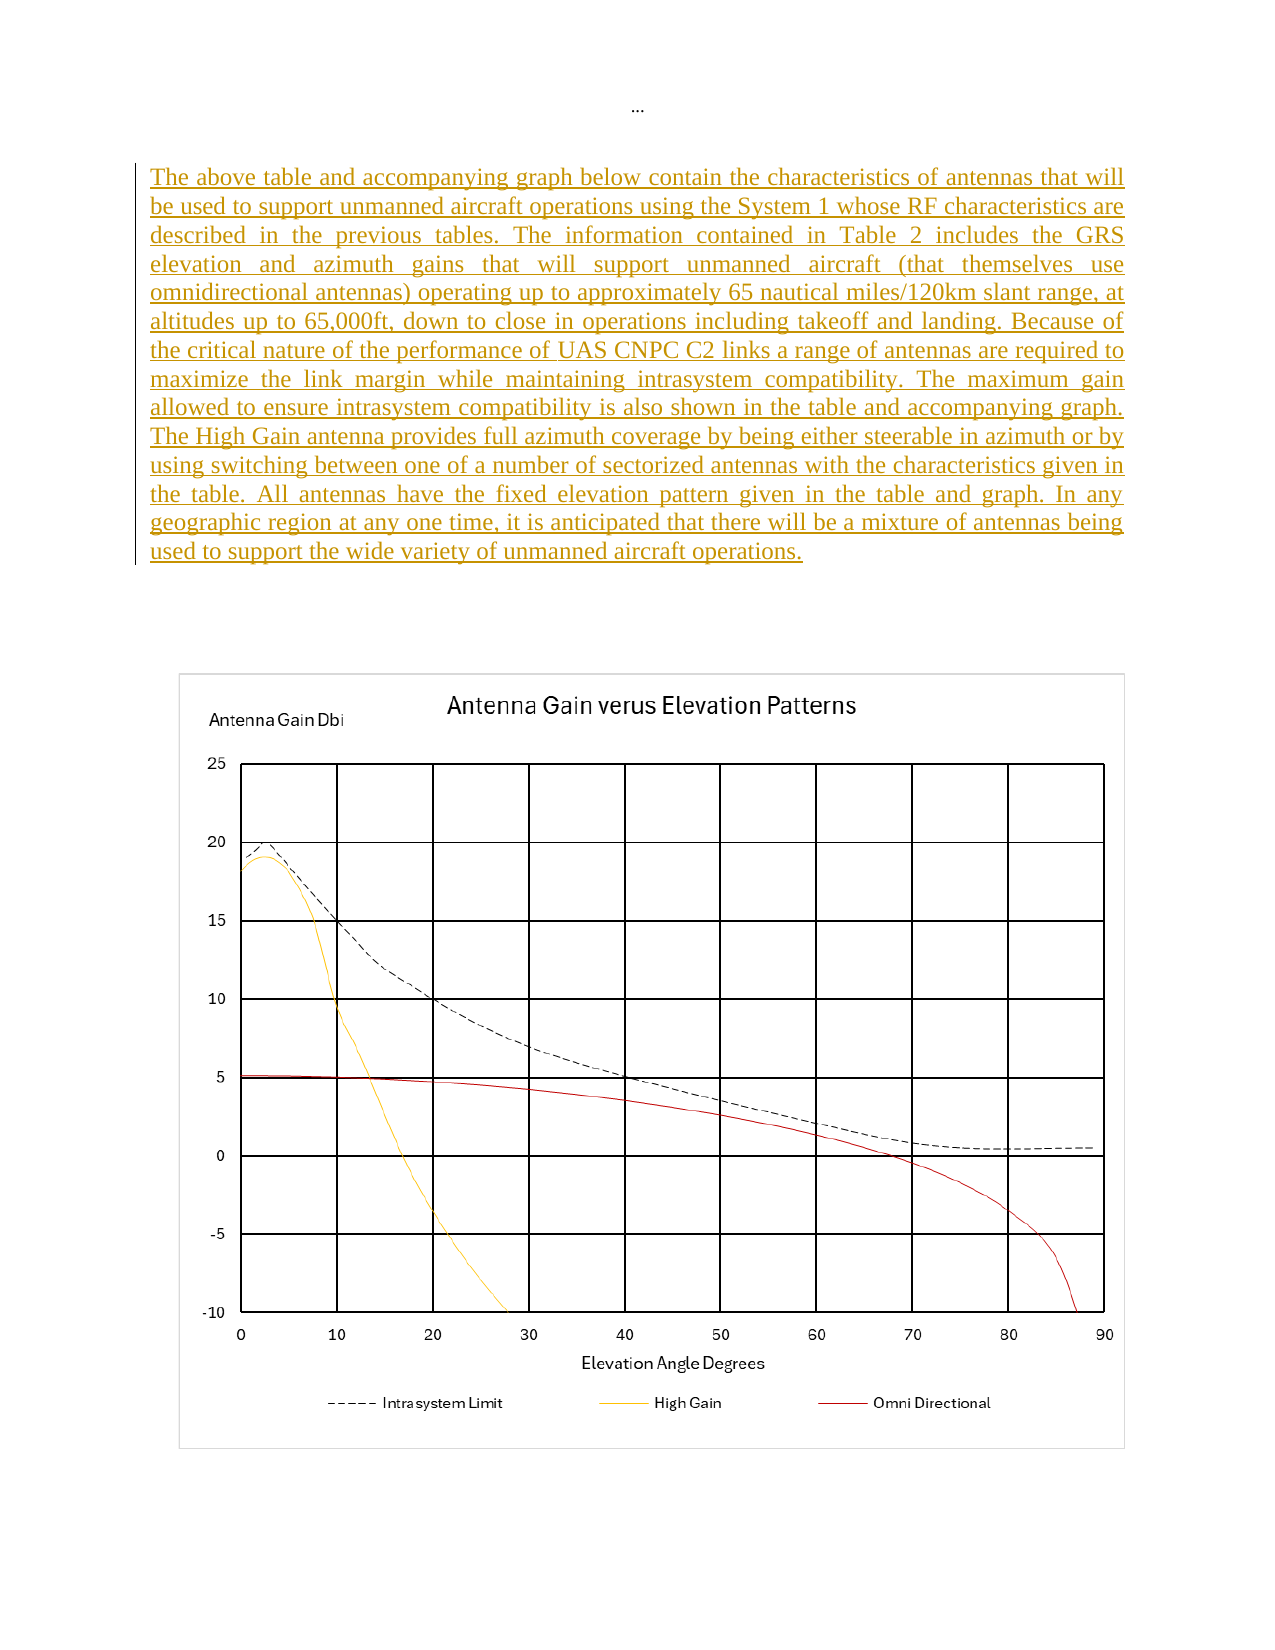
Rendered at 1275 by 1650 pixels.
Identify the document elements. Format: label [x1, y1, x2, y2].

picture [178, 673, 1125, 1449]
